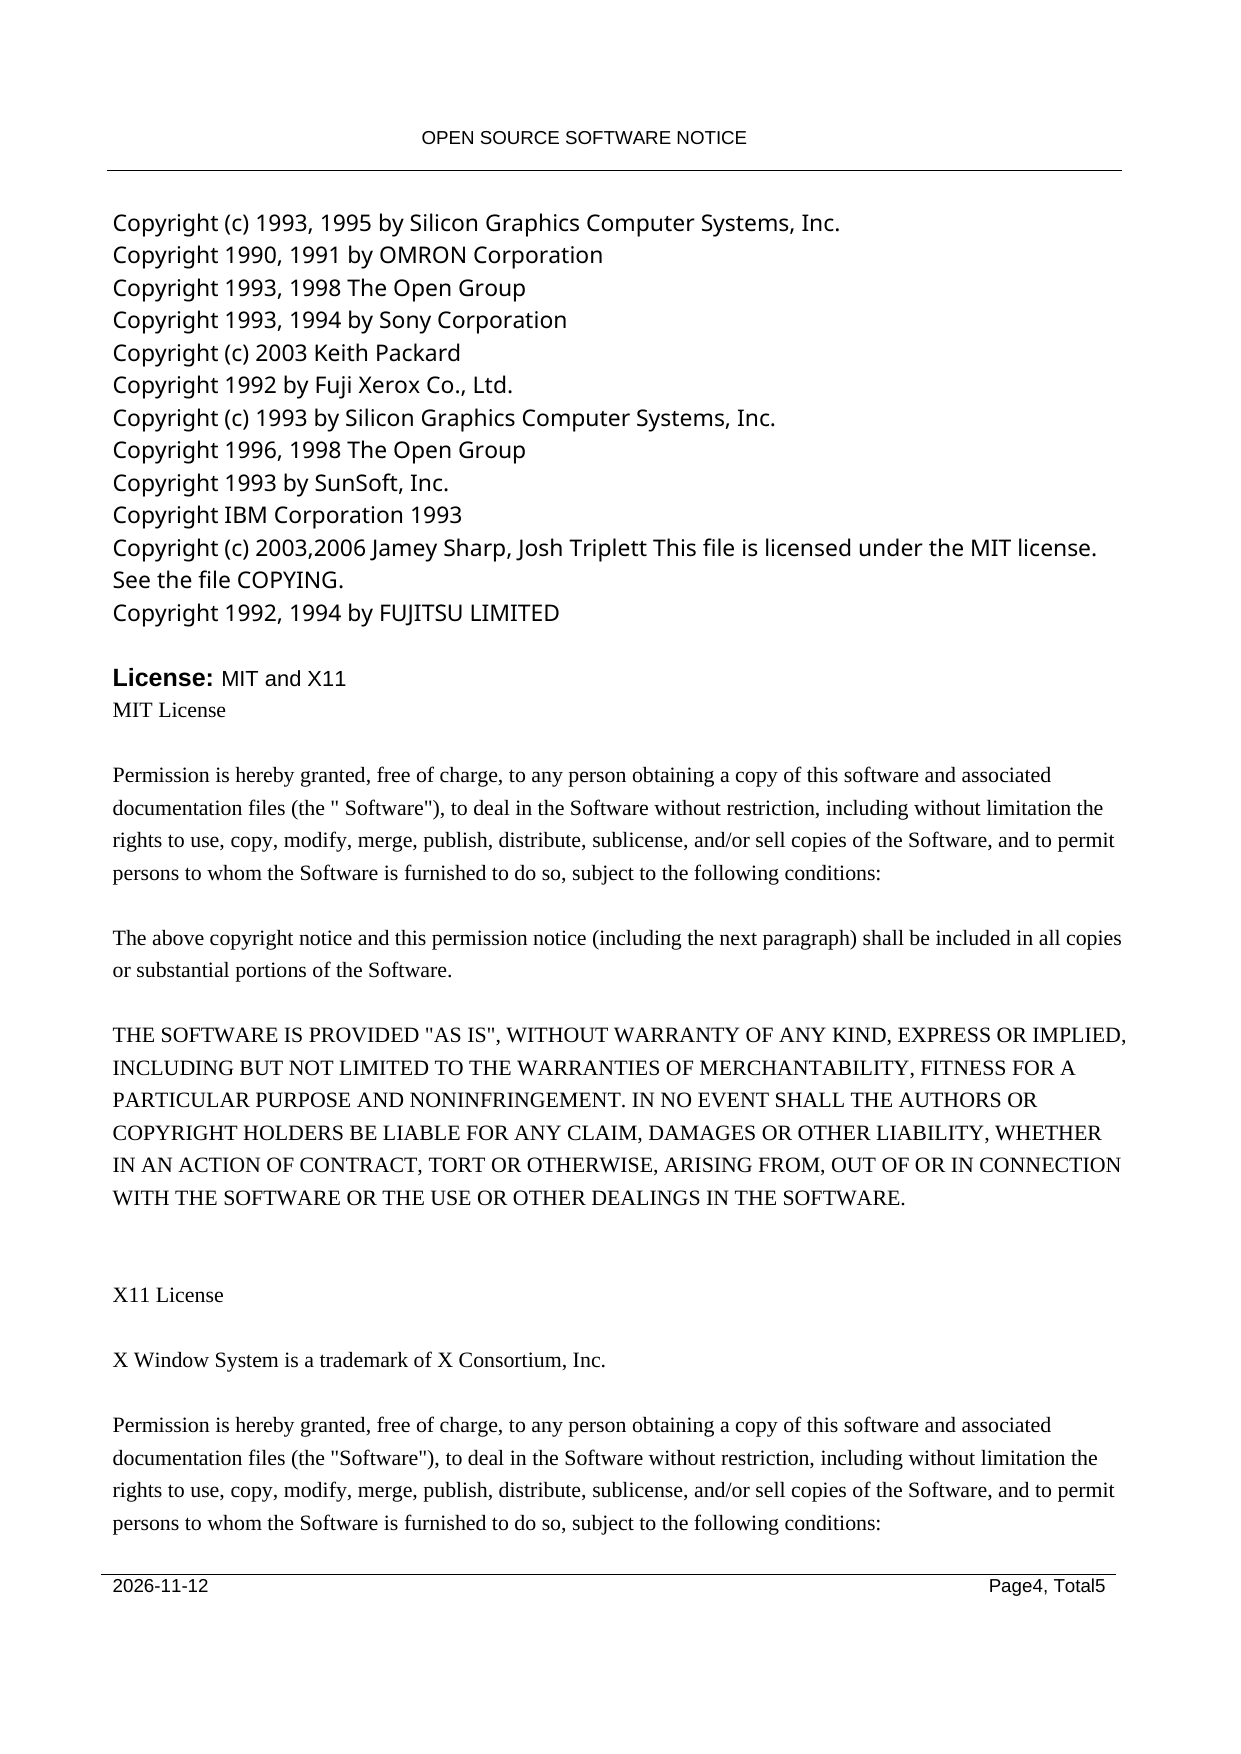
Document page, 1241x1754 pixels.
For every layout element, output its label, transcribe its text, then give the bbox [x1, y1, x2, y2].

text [112, 694, 1128, 1539]
text License: MIT and X11 [112, 661, 1128, 694]
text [112, 206, 1128, 661]
